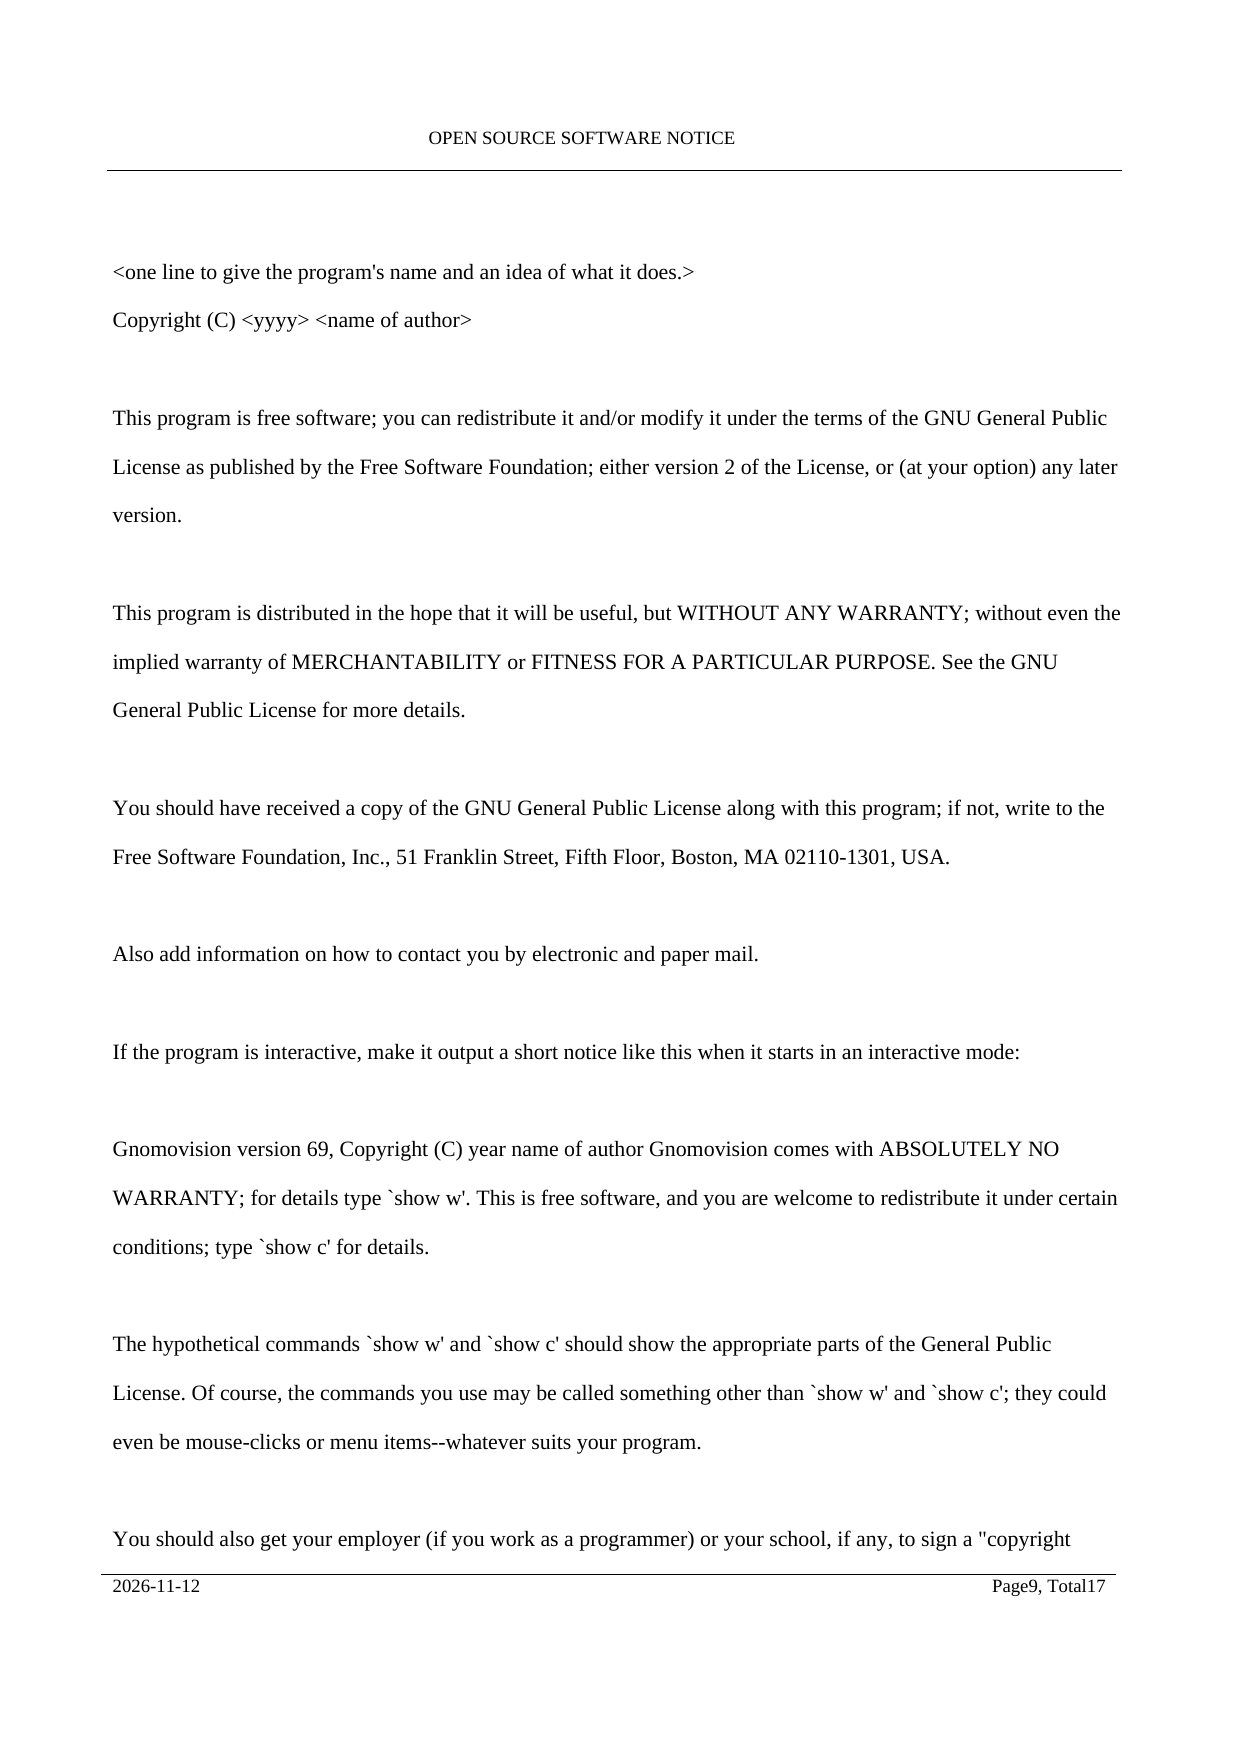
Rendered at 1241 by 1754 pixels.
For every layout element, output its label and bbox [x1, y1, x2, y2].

text [112, 206, 1128, 1555]
